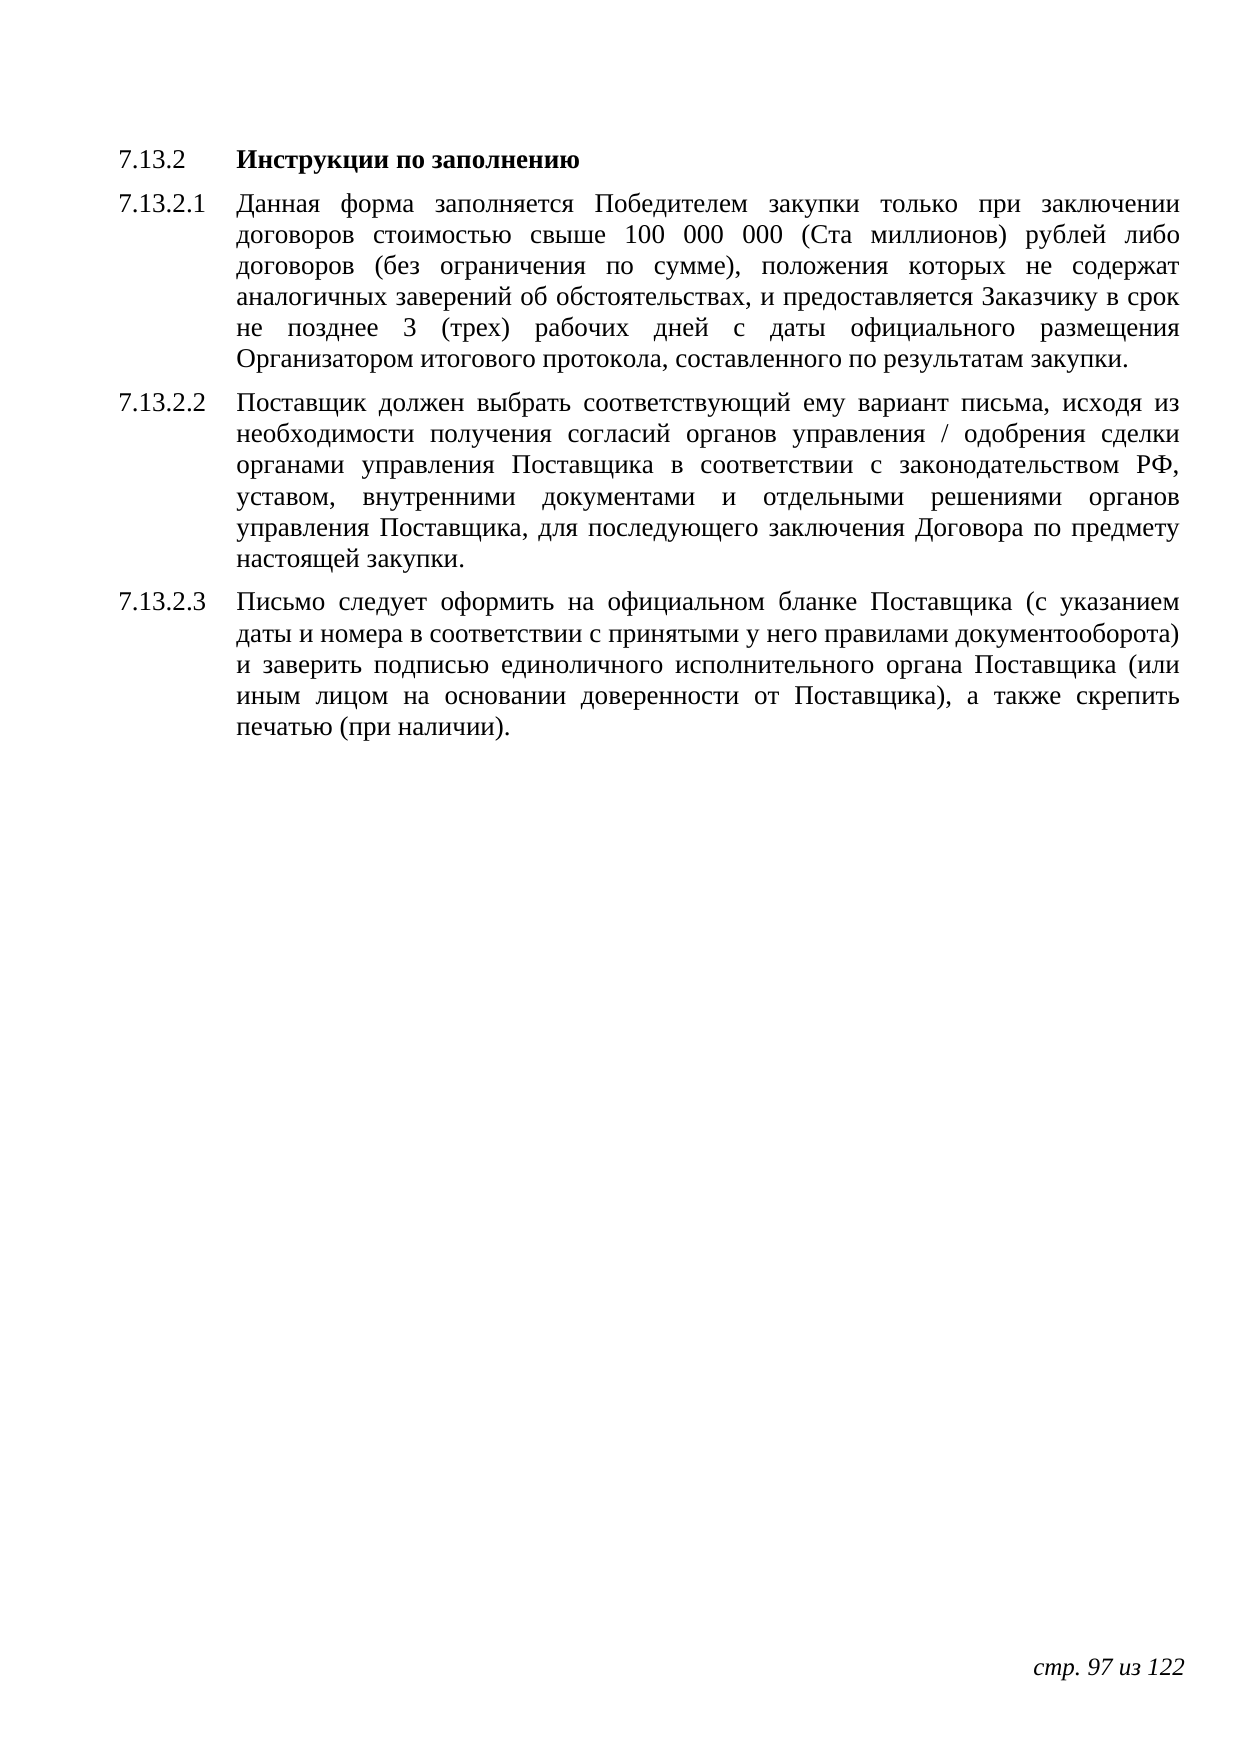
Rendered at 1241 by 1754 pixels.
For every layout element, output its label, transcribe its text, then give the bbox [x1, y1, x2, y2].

list Данная форма заполняется Победителем закупки только при заключении договоров стоимостью свыше 100 000 000 (Ста миллионов) рублей либо договоров (без ограничения по сумме), положения которых не содержат аналогичных заверений об обстоятельствах, и предоставляется Заказчику в срок не позднее 3 (трех) рабочих дней с даты официального размещения Организатором итогового протокола, составленного по результатам закупки. [118, 187, 1181, 374]
list Письмо следует оформить на официальном бланке Поставщика (с указанием даты и номера в соответствии с принятыми у него правилами документооборота) и заверить подписью единоличного исполнительного органа Поставщика (или иным лицом на основании доверенности от Поставщика), а также скрепить печатью (при наличии). [118, 586, 1181, 741]
list Инструкции по заполнению [118, 143, 1181, 174]
list Поставщик должен выбрать соответствующий ему вариант письма, исходя из необходимости получения согласий органов управления / одобрения сделки органами управления Поставщика в соответствии с законодательством РФ, уставом, внутренними документами и отдельными решениями органов управления Поставщика, для последующего заключения Договора по предмету настоящей закупки. [118, 386, 1181, 573]
